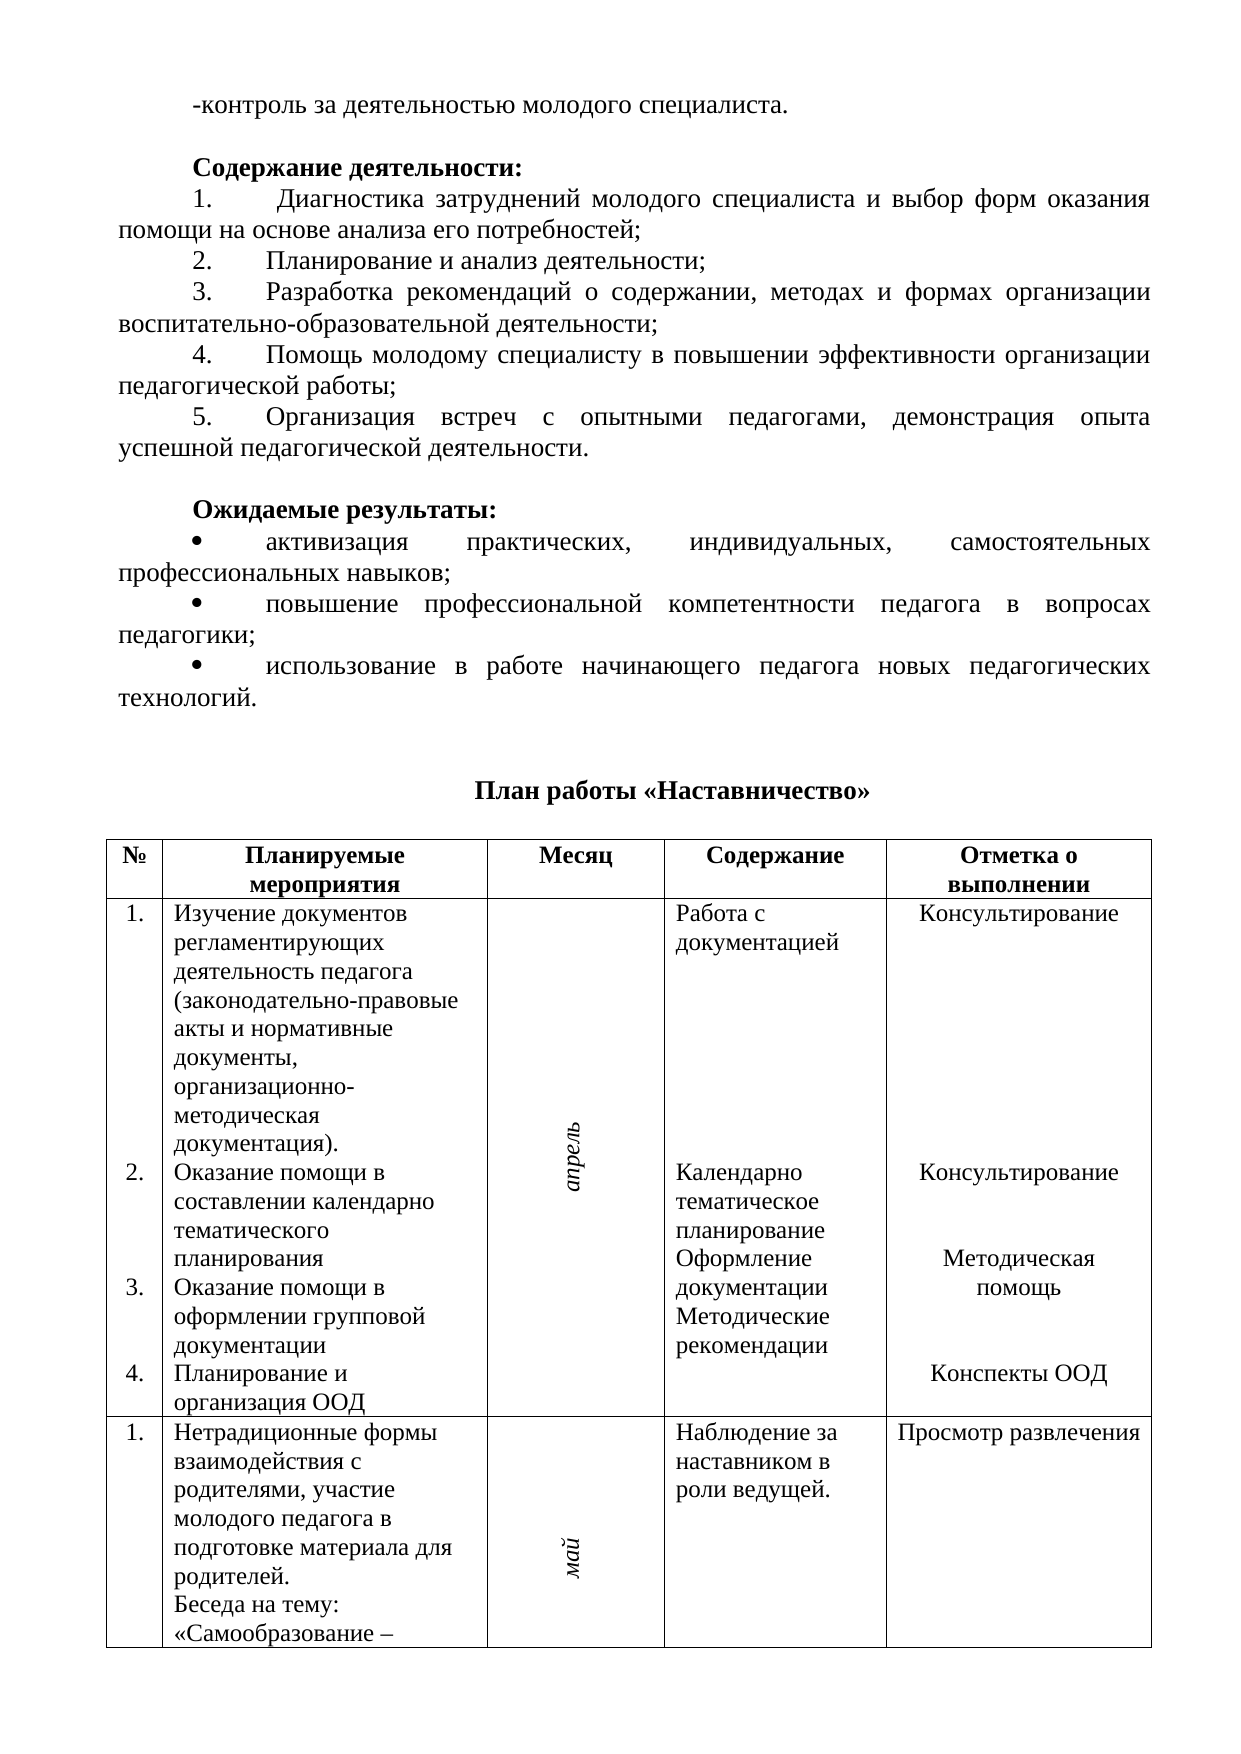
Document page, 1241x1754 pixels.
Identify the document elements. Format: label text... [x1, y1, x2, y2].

table_cell Работа с документацией Календарно тематическое планирование Оформление документации Методические рекомендации [665, 899, 886, 1416]
list активизация практических, индивидуальных, самостоятельных профессиональных навыков; [118, 525, 1152, 587]
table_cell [665, 1417, 886, 1647]
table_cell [163, 1417, 487, 1647]
table_header Планируемые мероприятия [163, 840, 487, 897]
table_cell 1. 2. 3. 4. [107, 899, 162, 1416]
table_header № [107, 840, 162, 897]
text -контроль за деятельностью молодого специалиста. [118, 89, 1152, 120]
list Помощь молодому специалисту в повышении эффективности организации педагогической работы; [118, 338, 1152, 400]
list План работы «Наставничество» [193, 774, 1152, 805]
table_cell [887, 1417, 1151, 1647]
table_cell Консультирование Консультирование Методическая помощь Конспекты ООД [887, 899, 1151, 1416]
table_cell Изучение документов регламентирующих деятельность педагога (законодательно-правовые акты и нормативные документы, организационно-методическая документация). Оказание помощи в составлении календарно тематического планирования Оказание помощи в оформлении групповой документации Планирование и организация ООД [163, 899, 487, 1416]
table_cell 1. [107, 1417, 162, 1647]
table_cell апрель [488, 899, 664, 1416]
list Организация встреч с опытными педагогами, демонстрация опыта успешной педагогической деятельности. [118, 400, 1152, 462]
text Содержание деятельности: [118, 151, 1152, 182]
table_cell май [488, 1417, 664, 1647]
list Разработка рекомендаций о содержании, методах и формах организации воспитательно-образовательной деятельности; [118, 276, 1152, 338]
list повышение профессиональной компетентности педагога в вопросах педагогики; [118, 587, 1152, 649]
text Ожидаемые результаты: [118, 493, 1152, 525]
list использование в работе начинающего педагога новых педагогических технологий. [118, 649, 1152, 712]
table_header Месяц [488, 840, 664, 897]
table_header Отметка о выполнении [887, 840, 1151, 897]
list Диагностика затруднений молодого специалиста и выбор форм оказания помощи на основе анализа его потребностей; [118, 182, 1152, 244]
table_header Содержание [665, 840, 886, 897]
list Планирование и анализ деятельности; [118, 244, 1152, 276]
